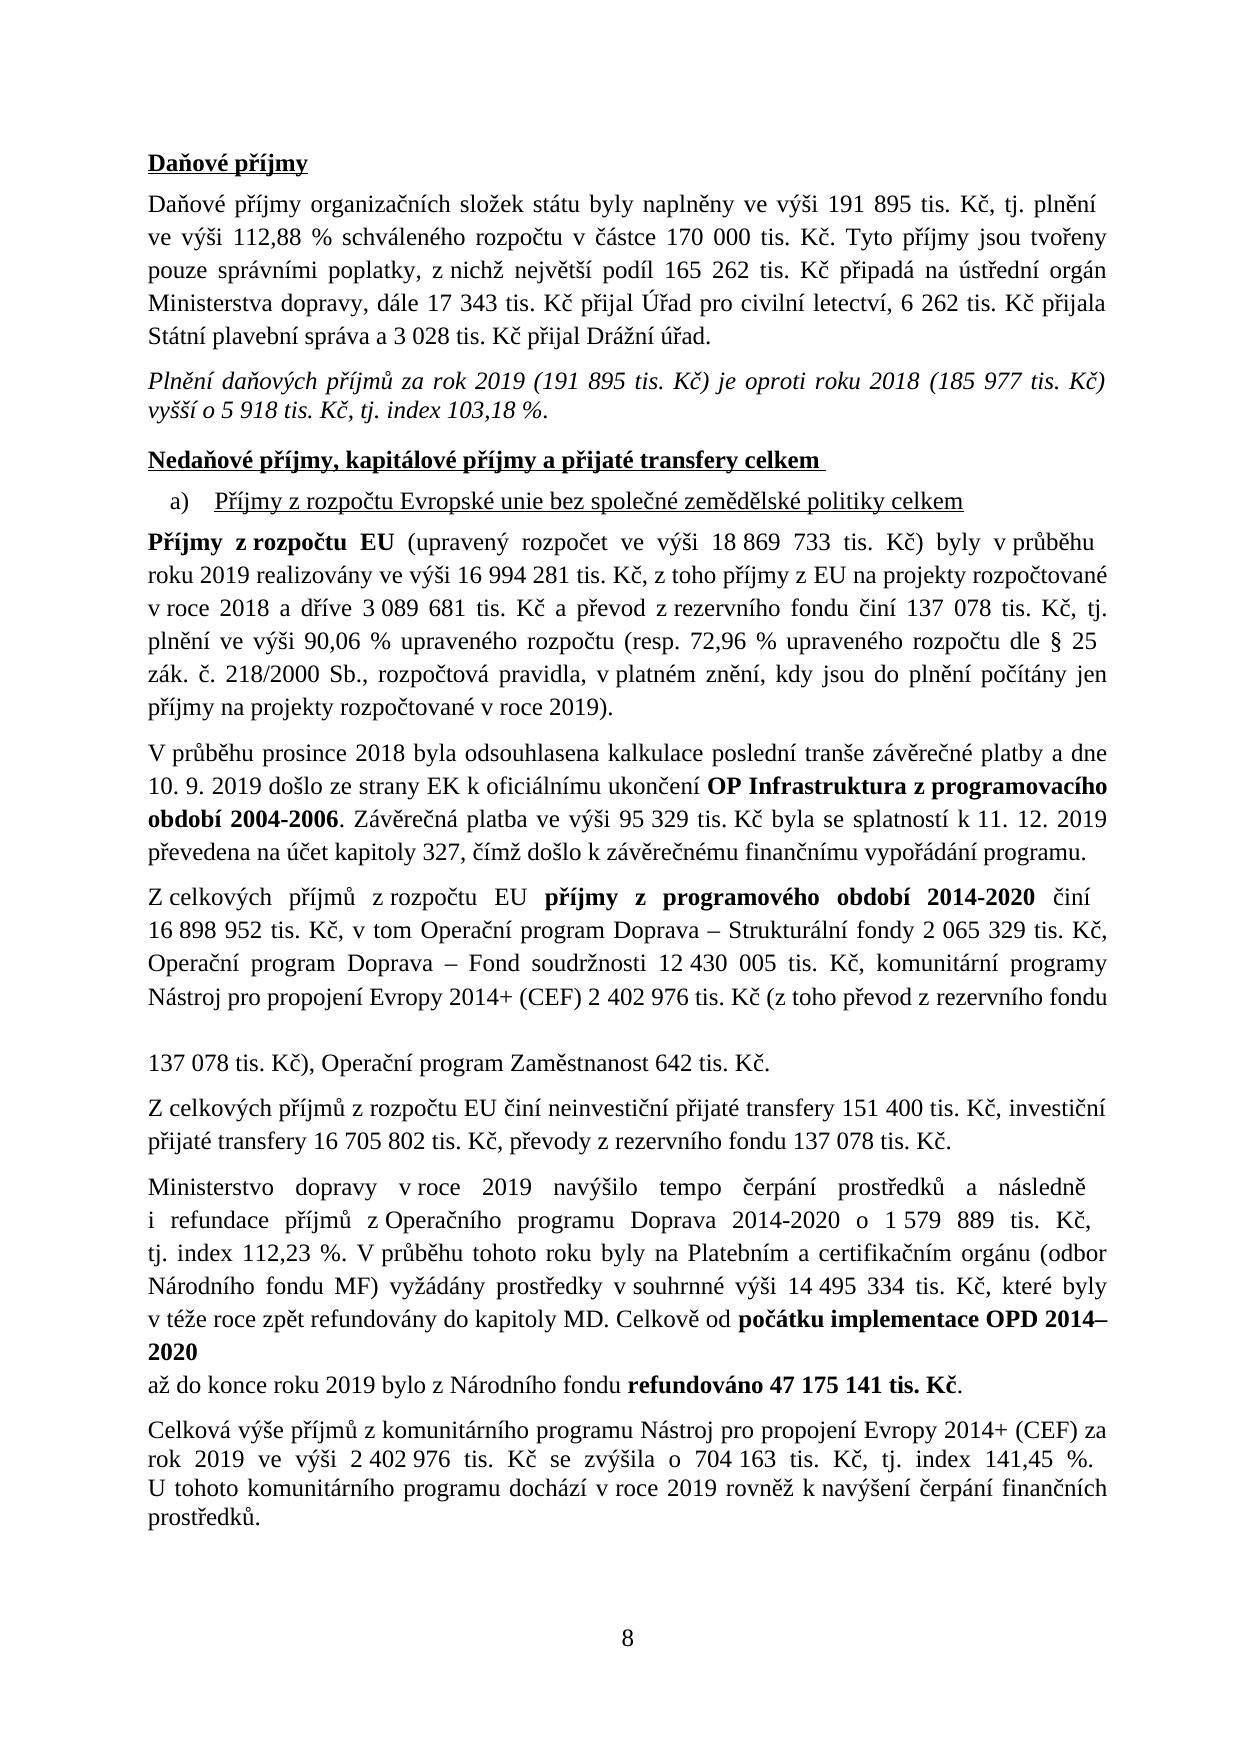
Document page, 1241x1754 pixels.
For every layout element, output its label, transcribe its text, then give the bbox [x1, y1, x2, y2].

subtitle Daňové příjmy [148, 148, 1107, 176]
subtitle Příjmy z rozpočtu Evropské unie bez společné zemědělské politiky celkem [169, 486, 1107, 515]
text Ministerstvo dopravy v roce 2019 navýšilo tempo čerpání prostředků a následně i refundace příjmů z Operačního programu Doprava 2014-2020 o 1 579 889 tis. Kč, tj. index 112,23 %. V průběhu tohoto roku byly na Platebním a certifikačním orgánu (odbor Národního fondu MF) vyžádány prostředky v souhrnné výši 14 495 334 tis. Kč, které byly v téže roce zpět refundovány do kapitoly MD. Celkově od počátku implementace OPD 2014–2020 až do konce roku 2019 bylo z Národního fondu refundováno 47 175 141 tis. Kč. [148, 1172, 1107, 1398]
text Z celkových příjmů z rozpočtu EU činí neinvestiční přijaté transfery 151 400 tis. Kč, investiční přijaté transfery 16 705 802 tis. Kč, převody z rezervního fondu 137 078 tis. Kč. [148, 1093, 1107, 1155]
subtitle Nedaňové příjmy, kapitálové příjmy a přijaté transfery celkem [148, 445, 1107, 473]
text Příjmy z rozpočtu EU (upravený rozpočet ve výši 18 869 733 tis. Kč) byly v průběhu roku 2019 realizovány ve výši 16 994 281 tis. Kč, z toho příjmy z EU na projekty rozpočtované v roce 2018 a dříve 3 089 681 tis. Kč a převod z rezervního fondu činí 137 078 tis. Kč, tj. plnění ve výši 90,06 % upraveného rozpočtu (resp. 72,96 % upraveného rozpočtu dle § 25 zák. č. 218/2000 Sb., rozpočtová pravidla, v platném znění, kdy jsou do plnění počítány jen příjmy na projekty rozpočtované v roce 2019). [148, 527, 1107, 721]
text Z celkových příjmů z rozpočtu EU příjmy z programového období 2014-2020 činí 16 898 952 tis. Kč, v tom Operační program Doprava – Strukturální fondy 2 065 329 tis. Kč, Operační program Doprava – Fond soudržnosti 12 430 005 tis. Kč, komunitární programy Nástroj pro propojení Evropy 2014+ (CEF) 2 402 976 tis. Kč (z toho převod z rezervního fondu 137 078 tis. Kč), Operační program Zaměstnanost 642 tis. Kč. [148, 882, 1107, 1076]
text V průběhu prosince 2018 byla odsouhlasena kalkulace poslední tranše závěrečné platby a dne 10. 9. 2019 došlo ze strany EK k oficiálnímu ukončení OP Infrastruktura z programovacího období 2004-2006. Závěrečná platba ve výši 95 329 tis. Kč byla se splatností k 11. 12. 2019 převedena na účet kapitoly 327, čímž došlo k závěrečnému finančnímu vypořádání programu. [148, 738, 1107, 866]
text Daňové příjmy organizačních složek státu byly naplněny ve výši 191 895 tis. Kč, tj. plnění ve výši 112,88 % schváleného rozpočtu v částce 170 000 tis. Kč. Tyto příjmy jsou tvořeny pouze správními poplatky, z nichž největší podíl 165 262 tis. Kč připadá na ústřední orgán Ministerstva dopravy, dále 17 343 tis. Kč přijal Úřad pro civilní letectví, 6 262 tis. Kč přijala Státní plavební správa a 3 028 tis. Kč přijal Drážní úřad. [148, 189, 1107, 350]
text Plnění daňových příjmů za rok 2019 (191 895 tis. Kč) je oproti roku 2018 (185 977 tis. Kč) vyšší o 5 918 tis. Kč, tj. index 103,18 %. [148, 366, 1107, 424]
text Celková výše příjmů z komunitárního programu Nástroj pro propojení Evropy 2014+ (CEF) za rok 2019 ve výši 2 402 976 tis. Kč se zvýšila o 704 163 tis. Kč, tj. index 141,45 %. U tohoto komunitárního programu dochází v roce 2019 rovněž k navýšení čerpání finančních prostředků. [148, 1415, 1107, 1530]
